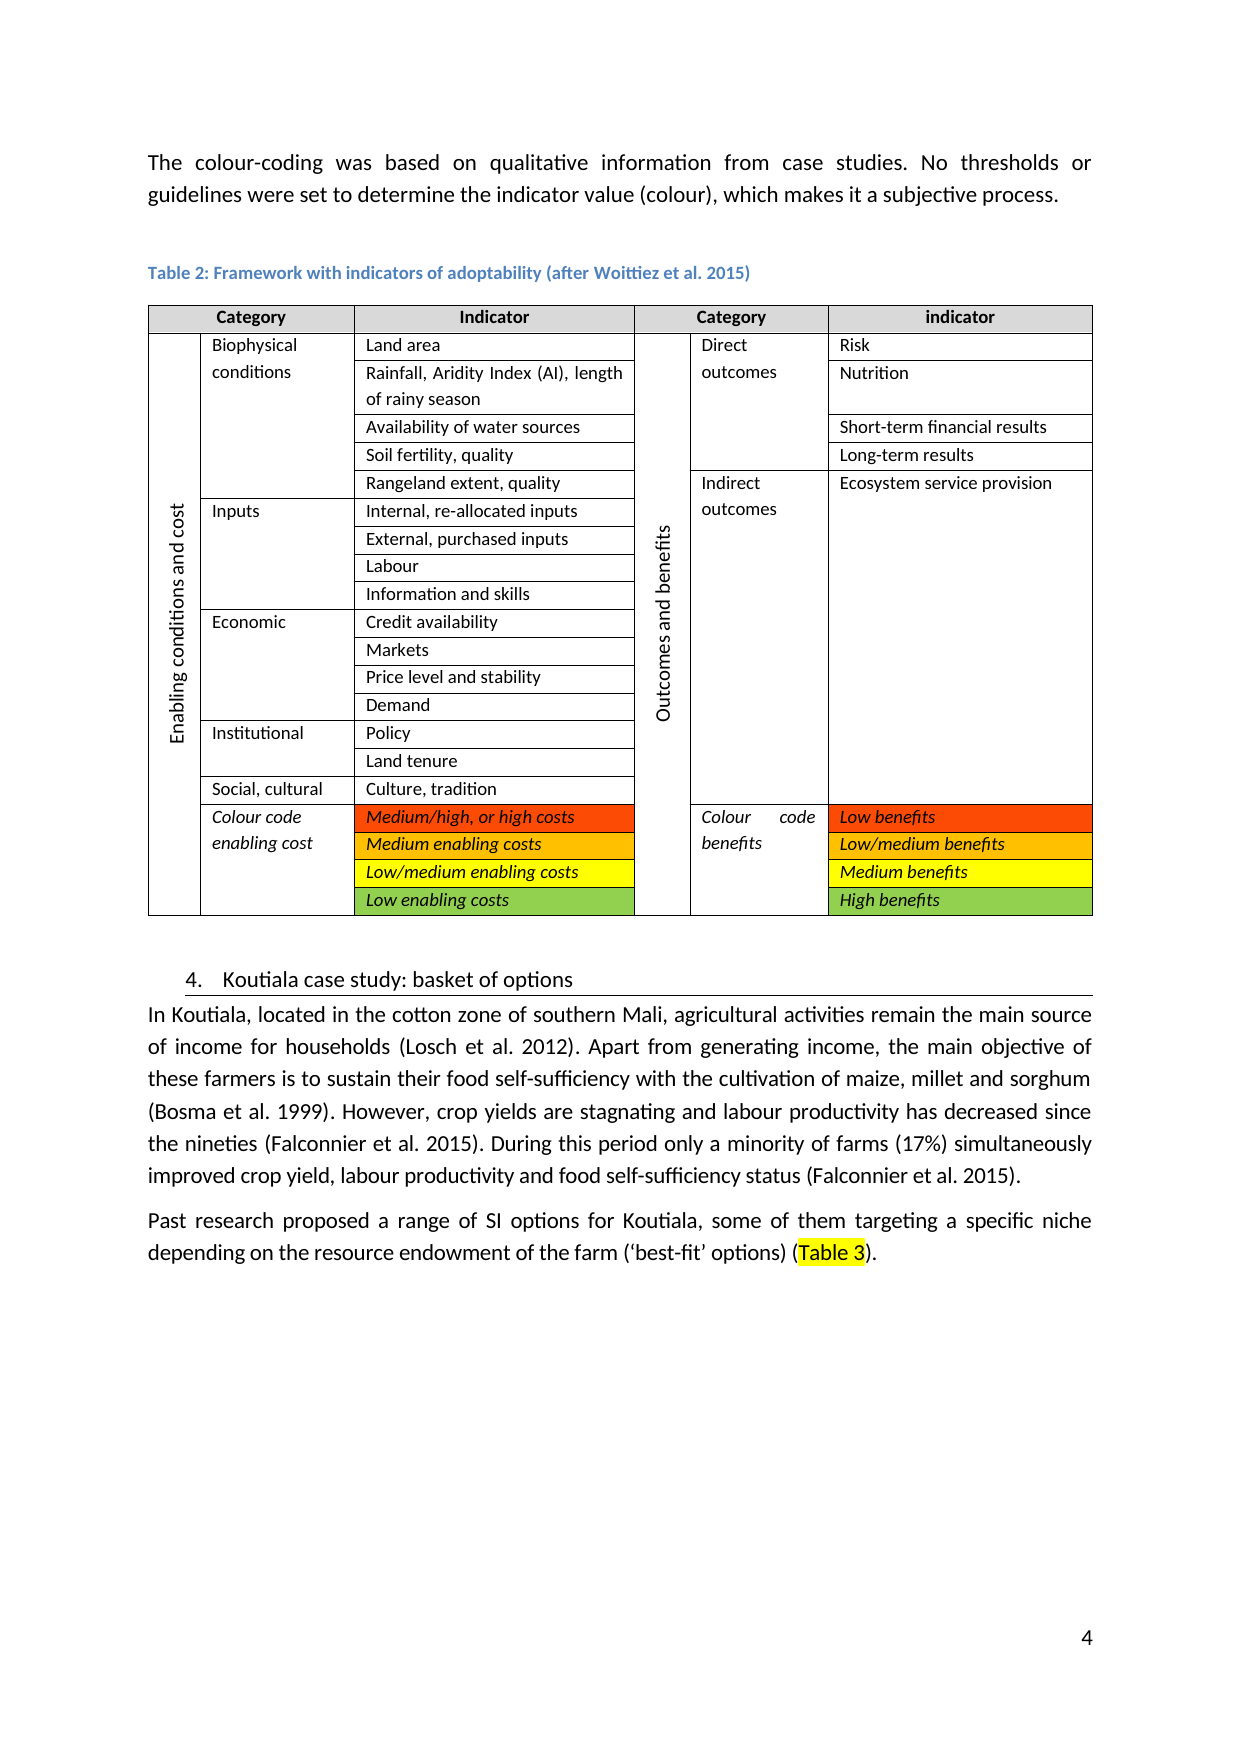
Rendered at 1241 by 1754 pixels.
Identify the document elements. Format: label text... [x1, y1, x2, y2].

table_cell Biophysical conditions [201, 334, 354, 498]
table_cell Institutional [201, 721, 354, 776]
list Koutiala case study: basket of options [185, 965, 1093, 995]
table_cell Demand [355, 694, 634, 720]
table_cell Ecosystem service provision [829, 471, 1092, 804]
table_header Category [149, 306, 354, 332]
table_cell Long-term results [829, 443, 1092, 470]
text In Koutiala, located in the cotton zone of southern Mali, agricultural activities remain the main source of income for households (Losch et al. 2012). Apart from generating income, the main objective of these farmers is to sustain their food self-sufficiency with the cultivation of maize, millet and sorghum (Bosma et al. 1999). However, crop yields are stagnating and labour productivity has decreased since the nineties (Falconnier et al. 2015). During this period only a minority of farms (17%) simultaneously improved crop yield, labour productivity and food self-sufficiency status (Falconnier et al. 2015). [148, 1000, 1093, 1189]
text Past research proposed a range of SI options for Koutiala, some of them targeting a specific niche depending on the resource endowment of the farm (‘best-fit’ options) (Table 3). [148, 1206, 1093, 1266]
table_cell Colour code benefits [691, 805, 828, 915]
table_cell External, purchased inputs [355, 527, 634, 553]
table_cell Policy [355, 721, 634, 748]
table_cell Credit availability [355, 610, 634, 637]
text Table 2: Framework with indicators of adoptability (after Woittiez et al. 2015) [148, 261, 1093, 284]
table_cell Nutrition [829, 361, 1092, 414]
table_cell Medium enabling costs [355, 833, 634, 859]
table_cell Indirect outcomes [691, 471, 828, 804]
table_cell Markets [355, 638, 634, 665]
table_cell Short-term financial results [829, 415, 1092, 442]
table_cell Information and skills [355, 582, 634, 609]
table_cell Low benefits [829, 805, 1092, 832]
table_cell Land area [355, 334, 634, 360]
table_header Category [635, 306, 828, 332]
table_cell Culture, tradition [355, 777, 634, 804]
table_cell Direct outcomes [691, 334, 828, 470]
table_cell Rainfall, Aridity Index (AI), length of rainy season [355, 361, 634, 414]
table_cell Internal, re-allocated inputs [355, 499, 634, 526]
table_cell Rangeland extent, quality [355, 471, 634, 498]
table_cell Soil fertility, quality [355, 443, 634, 470]
table_cell Risk [829, 334, 1092, 360]
table_cell Land tenure [355, 749, 634, 776]
table_cell Medium benefits [829, 860, 1092, 887]
table_cell Medium/high, or high costs [355, 805, 634, 832]
table_cell Low/medium benefits [829, 833, 1092, 859]
table_cell Social, cultural [201, 777, 354, 804]
table_cell Colour code enabling cost [201, 805, 354, 915]
table_header Indicator [355, 306, 634, 332]
table_cell Enabling conditions and cost [149, 334, 200, 915]
table_cell Low/medium enabling costs [355, 860, 634, 887]
table_cell Price level and stability [355, 666, 634, 692]
table_cell Economic [201, 610, 354, 720]
text The colour-coding was based on qualitative information from case studies. No thresholds or guidelines were set to determine the indicator value (colour), which makes it a subjective process. [148, 148, 1093, 208]
table_cell Inputs [201, 499, 354, 609]
table_cell Outcomes and benefits [635, 334, 690, 915]
table_cell Labour [355, 555, 634, 581]
table_cell Availability of water sources [355, 415, 634, 442]
table_header indicator [829, 306, 1092, 332]
table_cell High benefits [829, 888, 1092, 915]
table_cell Low enabling costs [355, 888, 634, 915]
